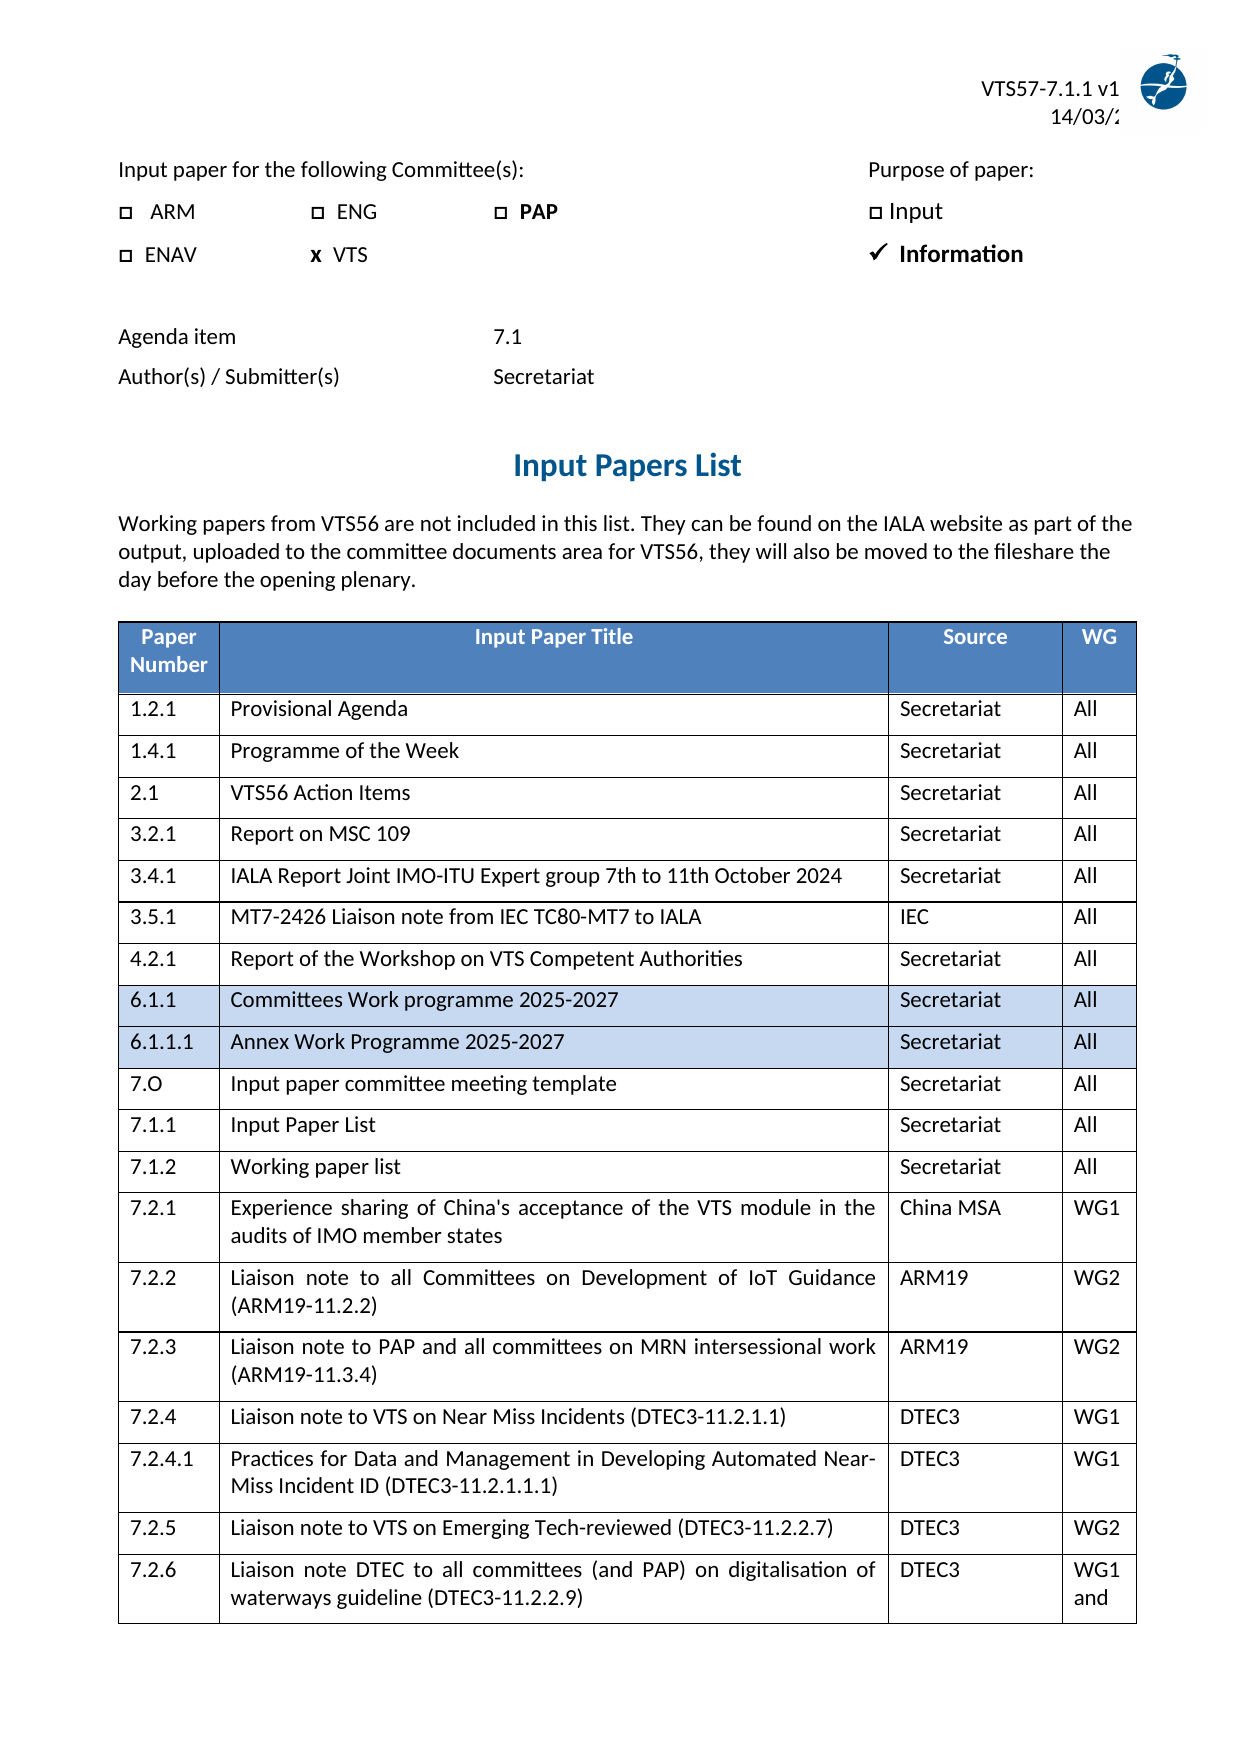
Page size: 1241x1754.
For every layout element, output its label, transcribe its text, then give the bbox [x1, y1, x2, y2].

picture [1118, 46, 1207, 134]
table_cell All [1063, 695, 1136, 735]
table_cell Practices for Data and Management in Developing Automated Near-Miss Incident ID (DTEC3-11.2.1.1.1) [220, 1444, 888, 1512]
table_header Source [889, 623, 1062, 693]
table_cell Secretariat [889, 944, 1062, 984]
table_cell All [1063, 986, 1136, 1026]
text Input paper for the following Committee(s): Purpose of paper: [118, 155, 1137, 183]
table_cell 7.2.4 [119, 1402, 219, 1443]
table_cell WG1 [1063, 1444, 1136, 1512]
table_cell All [1063, 1027, 1136, 1068]
table_cell 7.2.3 [119, 1333, 219, 1401]
table_cell Report of the Workshop on VTS Competent Authorities [220, 944, 888, 984]
table_cell All [1063, 944, 1136, 984]
table_header Paper Number [119, 623, 219, 693]
table_cell Secretariat [889, 778, 1062, 818]
table_cell Annex Work Programme 2025-2027 [220, 1027, 888, 1068]
table_cell Secretariat [889, 1069, 1062, 1109]
table_cell Liaison note to all Committees on Development of IoT Guidance (ARM19-11.2.2) [220, 1263, 888, 1331]
table_cell IEC [889, 903, 1062, 943]
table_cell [220, 1555, 888, 1623]
table_cell MT7-2426 Liaison note from IEC TC80-MT7 to IALA [220, 903, 888, 943]
table_cell WG2 [1063, 1513, 1136, 1554]
table_cell IALA Report Joint IMO-ITU Expert group 7th to 11th October 2024 [220, 861, 888, 901]
table_cell 3.4.1 [119, 861, 219, 901]
table_cell Report on MSC 109 [220, 819, 888, 860]
text □ ENAV x VTS Information [118, 238, 1137, 269]
table_cell All [1063, 819, 1136, 860]
table_cell Liaison note to VTS on Emerging Tech-reviewed (DTEC3-11.2.2.7) [220, 1513, 888, 1554]
table_cell 7.1.2 [119, 1152, 219, 1192]
table_cell WG1 and 2 [1063, 1555, 1136, 1623]
table_cell 6.1.1 [119, 986, 219, 1026]
table_header WG [1063, 623, 1136, 693]
table_cell Secretariat [889, 695, 1062, 735]
table_cell Secretariat [889, 736, 1062, 777]
table_cell WG2 [1063, 1263, 1136, 1331]
table_cell Programme of the Week [220, 736, 888, 777]
text Working papers from VTS56 are not included in this list. They can be found on the IALA website as part of the output, uploaded to the committee documents area for VTS56, they will also be moved to the fileshare the day before the opening plenary. [118, 509, 1137, 593]
text □ ARM □ ENG □ PAP □ Input [118, 195, 1137, 226]
table_cell 7.2.2 [119, 1263, 219, 1331]
table_cell 4.2.1 [119, 944, 219, 984]
table_cell 7.1.1 [119, 1110, 219, 1151]
table_cell All [1063, 861, 1136, 901]
table_cell Secretariat [889, 861, 1062, 901]
table_cell 3.2.1 [119, 819, 219, 860]
table_cell 7.O [119, 1069, 219, 1109]
table_cell DTEC3 [889, 1444, 1062, 1512]
title Input Papers List [118, 443, 1137, 484]
table_cell Provisional Agenda [220, 695, 888, 735]
table_cell All [1063, 736, 1136, 777]
table_cell 7.2.4.1 [119, 1444, 219, 1512]
table_cell ARM19 [889, 1263, 1062, 1331]
table_cell ARM19 [889, 1333, 1062, 1401]
table_cell Secretariat [889, 1027, 1062, 1068]
table_cell 1.4.1 [119, 736, 219, 777]
table_cell WG1 [1063, 1193, 1136, 1262]
table_cell WG1 [1063, 1402, 1136, 1443]
table_cell Liaison note to PAP and all committees on MRN intersessional work (ARM19-11.3.4) [220, 1333, 888, 1401]
table_cell 3.5.1 [119, 903, 219, 943]
table_cell DTEC3 [889, 1555, 1062, 1623]
table_cell 7.2.1 [119, 1193, 219, 1262]
text Author(s) / Submitter(s) Secretariat [118, 362, 1137, 391]
table_cell All [1063, 1110, 1136, 1151]
table_cell All [1063, 903, 1136, 943]
table_cell Secretariat [889, 1152, 1062, 1192]
table_cell Secretariat [889, 1110, 1062, 1151]
table_cell 2.1 [119, 778, 219, 818]
table_cell 6.1.1.1 [119, 1027, 219, 1068]
table_cell Input paper committee meeting template [220, 1069, 888, 1109]
table_cell WG2 [1063, 1333, 1136, 1401]
table_cell Experience sharing of China's acceptance of the VTS module in the audits of IMO member states [220, 1193, 888, 1262]
table_cell China MSA [889, 1193, 1062, 1262]
text Agenda item 7.1 [118, 322, 1137, 350]
table_cell DTEC3 [889, 1513, 1062, 1554]
table_cell Secretariat [889, 819, 1062, 860]
table_cell Secretariat [889, 986, 1062, 1026]
table_cell Liaison note to VTS on Near Miss Incidents (DTEC3-11.2.1.1) [220, 1402, 888, 1443]
table_cell All [1063, 778, 1136, 818]
table_cell 7.2.6 [119, 1555, 219, 1623]
table_cell Input Paper List [220, 1110, 888, 1151]
table_cell DTEC3 [889, 1402, 1062, 1443]
table_cell Committees Work programme 2025-2027 [220, 986, 888, 1026]
table_cell 1.2.1 [119, 695, 219, 735]
table_cell VTS56 Action Items [220, 778, 888, 818]
table_cell All [1063, 1069, 1136, 1109]
table_cell Working paper list [220, 1152, 888, 1192]
table_header Input Paper Title [220, 623, 888, 693]
table_cell All [1063, 1152, 1136, 1192]
table_cell 7.2.5 [119, 1513, 219, 1554]
